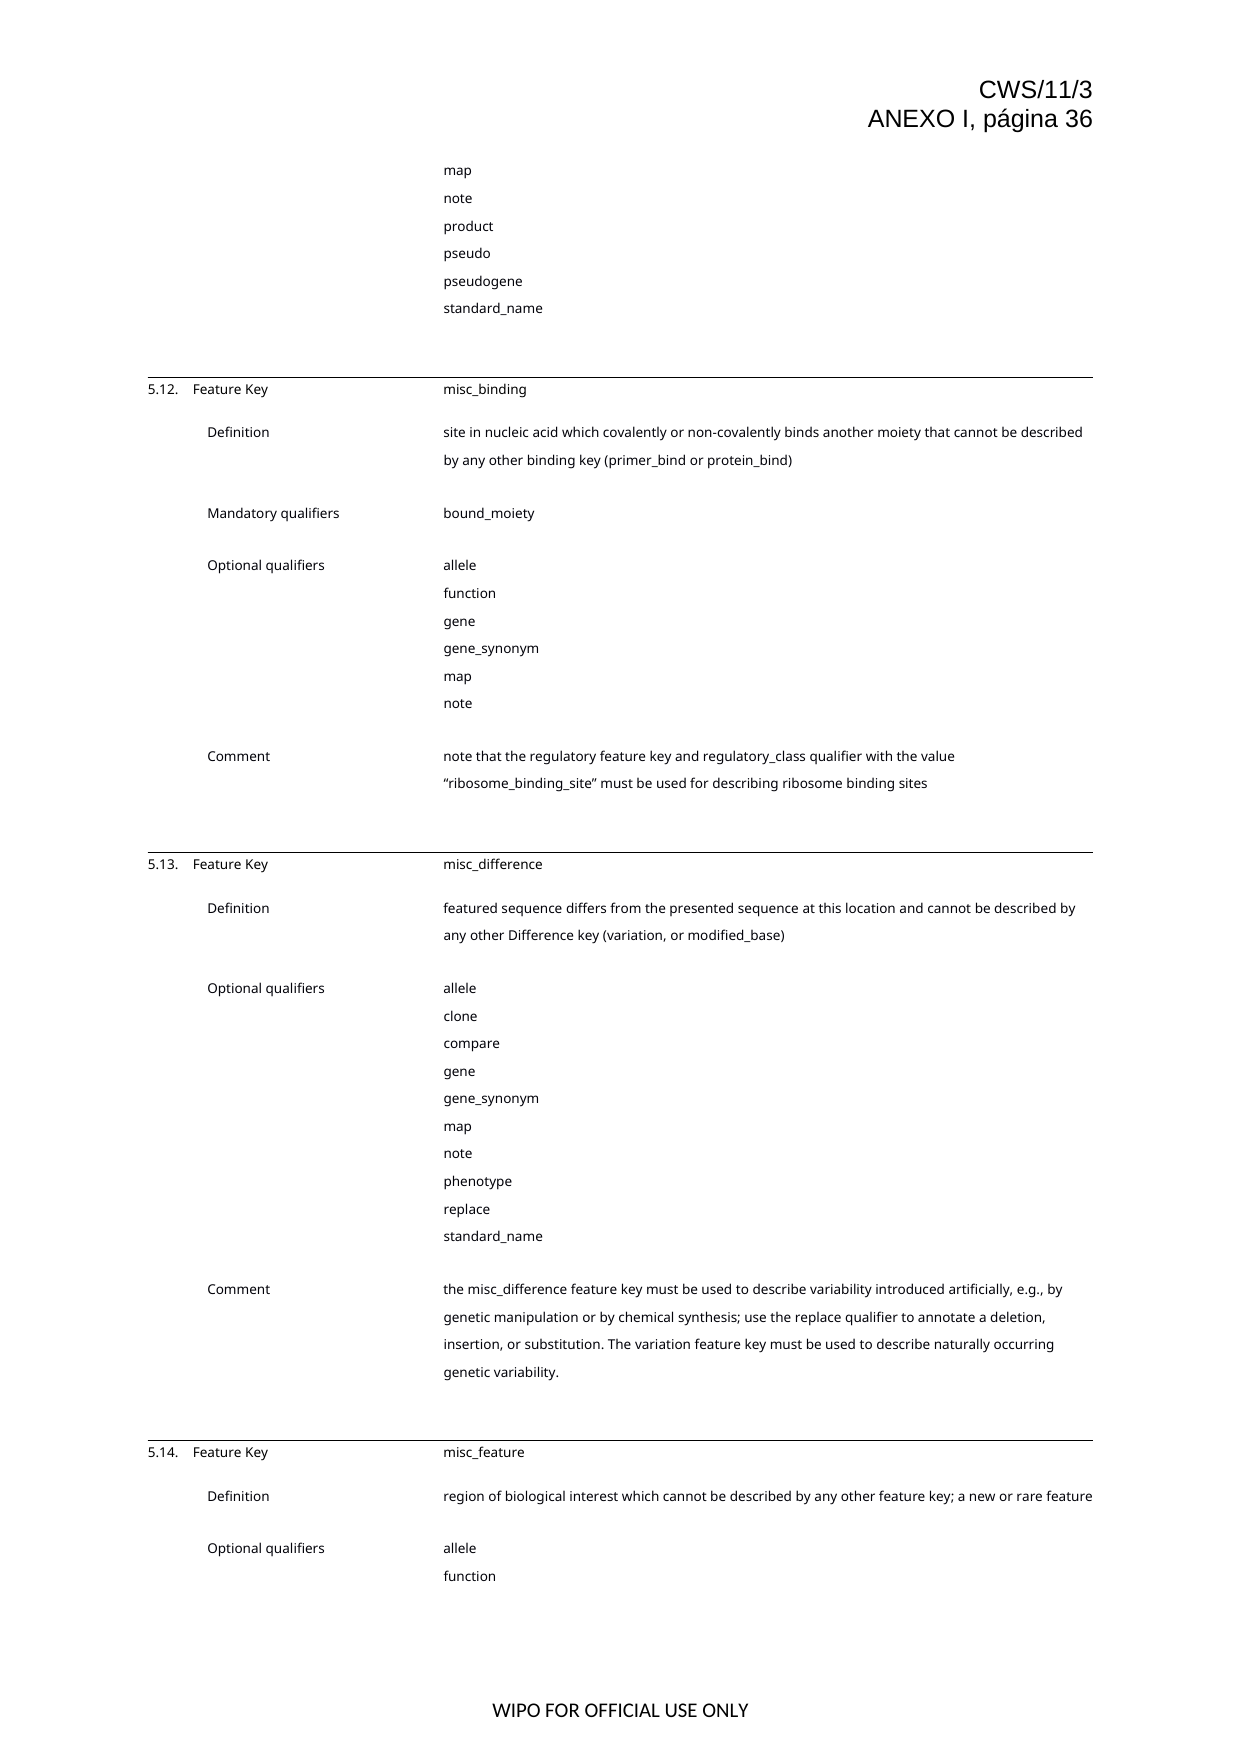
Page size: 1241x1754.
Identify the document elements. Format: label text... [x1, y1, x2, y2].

text function [443, 584, 1093, 602]
text Definition site in nucleic acid which covalently or non-covalently binds another moiety that cannot be described by any other binding key (primer_bind or protein_bind) [207, 423, 1093, 469]
text map [443, 161, 1093, 180]
text note [443, 189, 1093, 207]
text Optional qualifiers allele [207, 556, 1093, 575]
text function [443, 1567, 1093, 1586]
text note [443, 694, 1093, 713]
text Feature Key misc_difference [148, 853, 1093, 874]
text map [443, 1117, 1093, 1135]
text Mandatory qualifiers bound_moiety [207, 504, 1093, 522]
text Comment the misc_difference feature key must be used to describe variability introduced artificially, e.g., by genetic manipulation or by chemical synthesis; use the replace qualifier to annotate a deletion, insertion, or substitution. The variation feature key must be used to describe naturally occurring genetic variability. [207, 1280, 1093, 1381]
text phenotype [443, 1172, 1093, 1191]
text pseudogene [443, 272, 1093, 290]
text gene [443, 611, 1093, 630]
text pseudo [443, 244, 1093, 262]
text clone [443, 1006, 1093, 1025]
text gene_synonym [443, 1089, 1093, 1108]
text standard_name [443, 299, 1093, 318]
text Definition featured sequence differs from the presented sequence at this location and cannot be described by any other Difference key (variation, or modified_base) [207, 899, 1093, 945]
text Definition region of biological interest which cannot be described by any other feature key; a new or rare feature [207, 1487, 1093, 1505]
text Optional qualifiers allele [207, 979, 1093, 997]
text Optional qualifiers allele [207, 1539, 1093, 1558]
text gene [443, 1062, 1093, 1080]
text gene_synonym [443, 639, 1093, 657]
text Comment note that the regulatory feature key and regulatory_class qualifier with the value “ribosome_binding_site” must be used for describing ribosome binding sites [207, 747, 1093, 793]
text replace [443, 1200, 1093, 1218]
text product [443, 216, 1093, 235]
text Feature Key misc_binding [148, 378, 1093, 398]
text note [443, 1144, 1093, 1163]
text map [443, 667, 1093, 685]
text compare [443, 1034, 1093, 1052]
text standard_name [443, 1227, 1093, 1246]
text Feature Key misc_feature [148, 1441, 1093, 1462]
